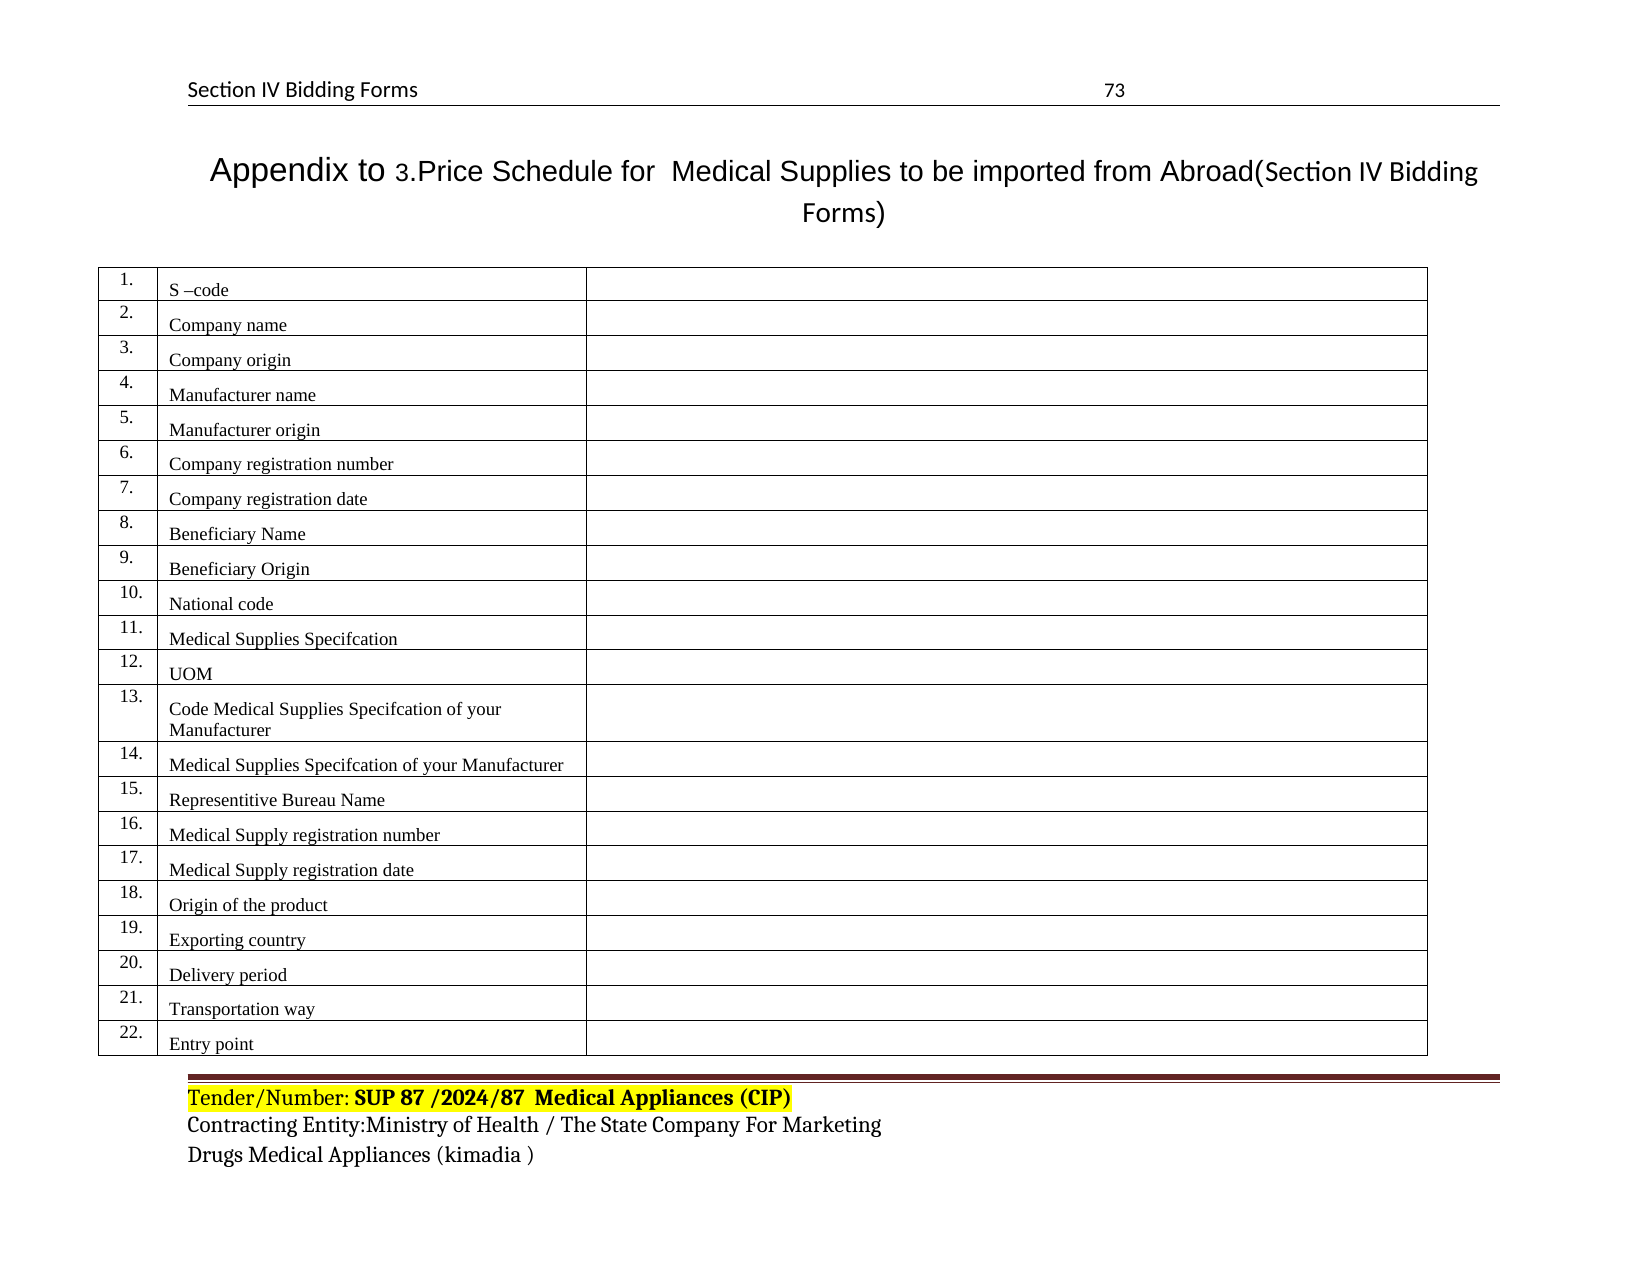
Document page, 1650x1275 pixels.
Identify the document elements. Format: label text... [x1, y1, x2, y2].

table_cell [587, 846, 1427, 880]
table_cell [587, 986, 1427, 1020]
table_cell [99, 846, 157, 880]
table_cell [587, 650, 1427, 684]
table_cell [587, 371, 1427, 405]
table_cell [99, 650, 157, 684]
table_cell [587, 951, 1427, 985]
table_cell [587, 406, 1427, 440]
table_cell [587, 742, 1427, 776]
table_cell [99, 685, 157, 741]
table_cell Medical Supplies Specifcation of your Manufacturer [158, 742, 586, 776]
table_cell Company registration number [158, 441, 586, 475]
table_cell [99, 616, 157, 649]
table_cell [99, 812, 157, 845]
table_cell [99, 986, 157, 1020]
table_cell [587, 301, 1427, 335]
table_cell [99, 777, 157, 811]
table_cell UOM [158, 650, 586, 684]
table_header [99, 268, 157, 300]
table_cell [587, 476, 1427, 510]
table_cell [587, 616, 1427, 649]
table_cell [587, 685, 1427, 741]
table_cell [99, 742, 157, 776]
table_cell [99, 476, 157, 510]
table_cell Beneficiary Origin [158, 546, 586, 579]
table_cell [99, 581, 157, 614]
table_cell Manufacturer name [158, 371, 586, 405]
table_cell Exporting country [158, 916, 586, 950]
table_cell [587, 916, 1427, 950]
text Appendix to 3.Price Schedule for Medical Supplies to be imported from Abroad(Section IV Bidding Forms) [187, 150, 1500, 229]
table_cell [587, 336, 1427, 370]
table_cell [587, 812, 1427, 845]
table_cell Company registration date [158, 476, 586, 510]
table_cell [99, 546, 157, 579]
table_cell Delivery period [158, 951, 586, 985]
table_header S –code [158, 268, 586, 300]
table_cell Code Medical Supplies Specifcation of your Manufacturer [158, 685, 586, 741]
table_cell [99, 951, 157, 985]
table_cell [587, 546, 1427, 579]
table_cell [99, 511, 157, 545]
table_cell [587, 1021, 1427, 1055]
table_cell [99, 916, 157, 950]
table_cell [99, 441, 157, 475]
table_cell [587, 581, 1427, 614]
table_cell Entry point [158, 1021, 586, 1055]
table_cell [99, 371, 157, 405]
table_cell Company name [158, 301, 586, 335]
table_cell [99, 336, 157, 370]
table_cell [99, 881, 157, 915]
table_cell National code [158, 581, 586, 614]
table_cell Representitive Bureau Name [158, 777, 586, 811]
table_cell Transportation way [158, 986, 586, 1020]
table_cell Medical Supply registration number [158, 812, 586, 845]
table_header [587, 268, 1427, 300]
table_cell Beneficiary Name [158, 511, 586, 545]
table_cell [587, 777, 1427, 811]
table_cell Medical Supply registration date [158, 846, 586, 880]
table_cell Manufacturer origin [158, 406, 586, 440]
table_cell [587, 441, 1427, 475]
table_cell [99, 1021, 157, 1055]
table_cell Origin of the product [158, 881, 586, 915]
table_cell Medical Supplies Specifcation [158, 616, 586, 649]
table_cell [99, 301, 157, 335]
table_cell [99, 406, 157, 440]
table_cell [587, 881, 1427, 915]
table_cell Company origin [158, 336, 586, 370]
table_cell [587, 511, 1427, 545]
